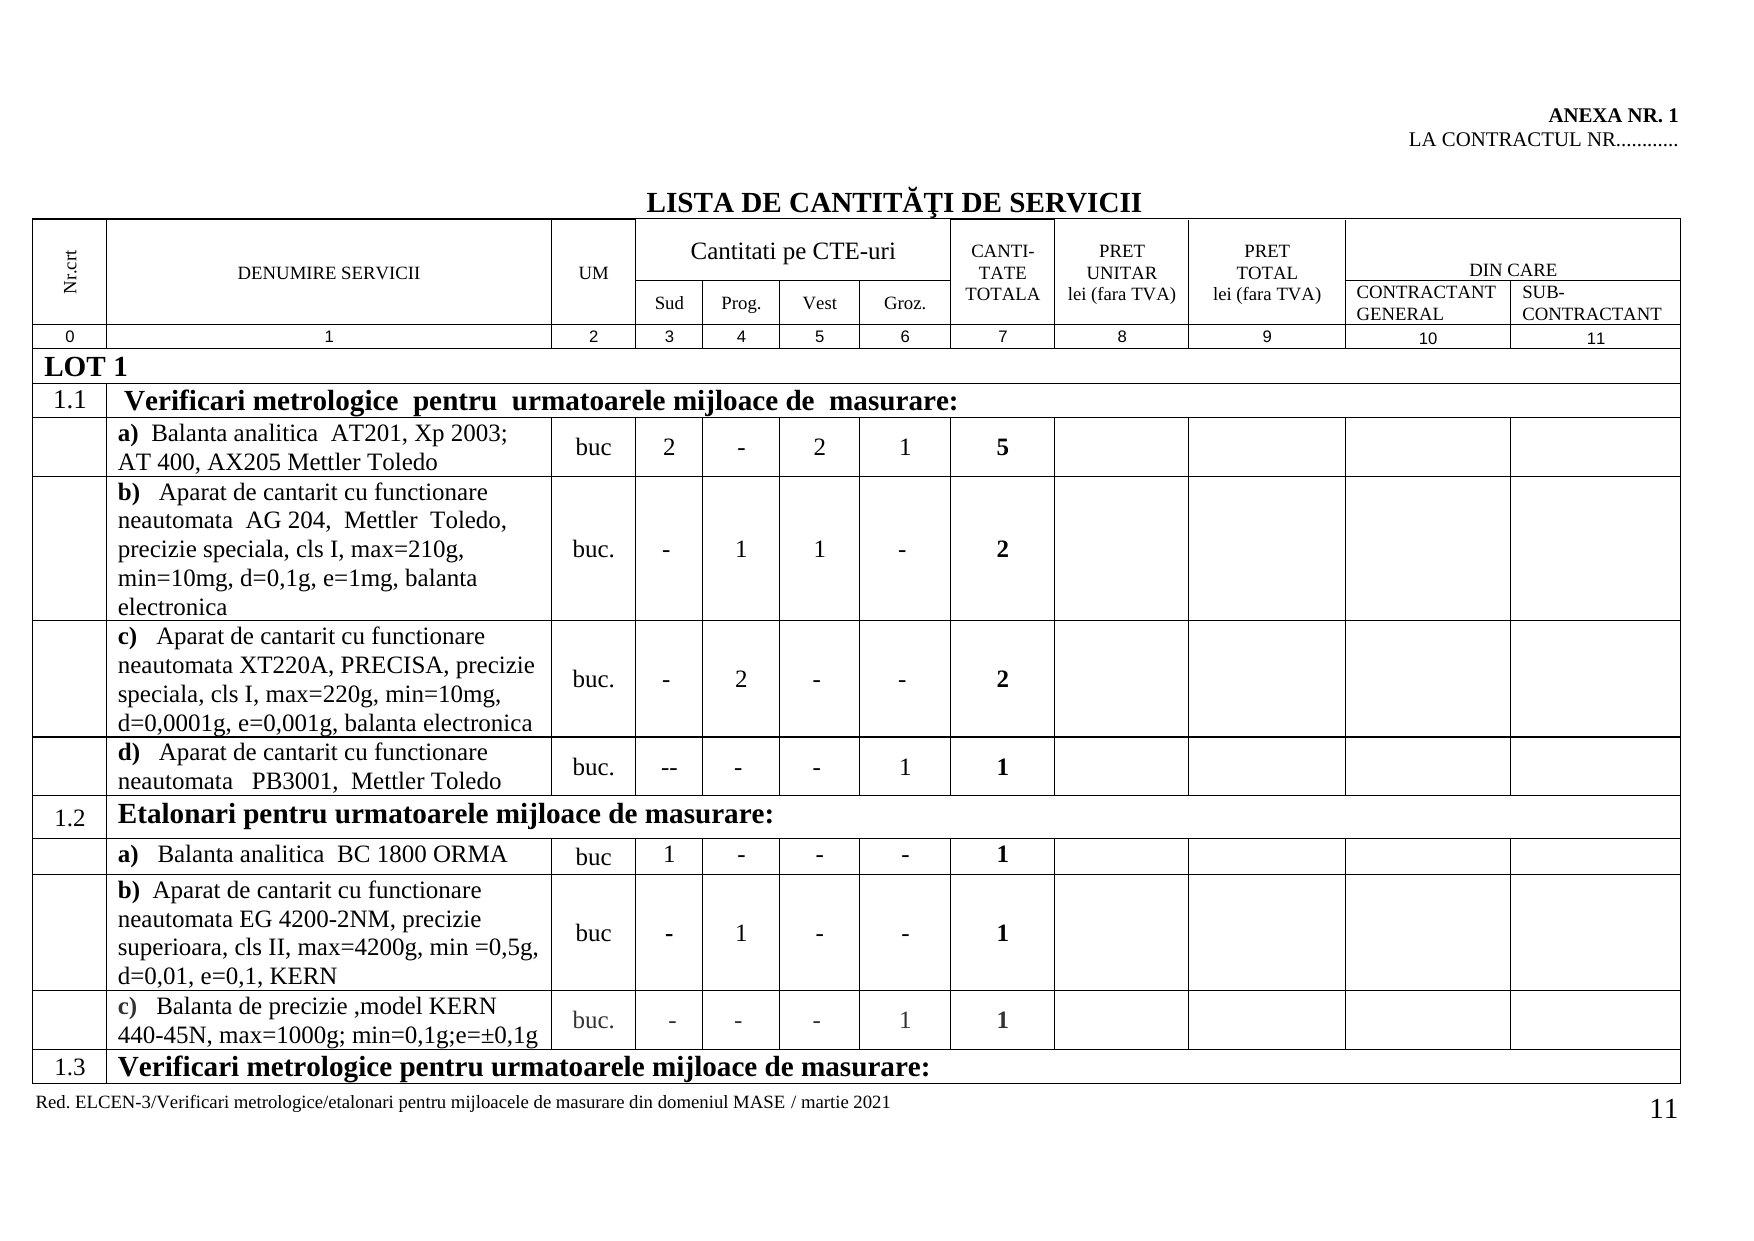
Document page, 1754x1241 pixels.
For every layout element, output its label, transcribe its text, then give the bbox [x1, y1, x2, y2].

table_cell [1511, 738, 1680, 795]
table_cell 1 [703, 875, 779, 990]
table_cell b) Aparat de cantarit cu functionare neautomata AG 204, Mettler Toledo, precizie speciala, cls I, max=210g, min=10mg, d=0,1g, e=1mg, balanta electronica [107, 477, 551, 620]
table_cell [1055, 839, 1188, 874]
table_cell 1 [703, 477, 779, 620]
table_cell a) Balanta analitica BC 1800 ORMA [107, 839, 551, 874]
table_cell SUB-CONTRACTANT [1511, 281, 1680, 324]
table_cell 1 [860, 991, 950, 1048]
table_cell 7 [951, 325, 1054, 348]
table_cell [1189, 418, 1345, 476]
table_header Nr.crt [33, 220, 106, 324]
table_cell 0 [33, 325, 106, 348]
table_cell [33, 875, 106, 990]
table_cell [1055, 991, 1188, 1048]
table_header Cantitati pe CTE-uri [636, 219, 950, 280]
table_cell 1 [636, 839, 702, 874]
table_cell [33, 839, 106, 874]
table_cell 5 [780, 325, 859, 348]
table_cell - [636, 477, 702, 620]
table_cell [1346, 839, 1510, 874]
table_cell 2 [780, 418, 859, 476]
table_cell -- [636, 738, 702, 795]
subtitle LISTA DE CANTITĂŢI DE SERVICII [35, 185, 1678, 218]
table_cell [1511, 477, 1680, 620]
table_cell - [780, 738, 859, 795]
table_cell 1 [107, 325, 551, 348]
table_cell b) Aparat de cantarit cu functionare neautomata EG 4200-2NM, precizie superioara, cls II, max=4200g, min =0,5g, d=0,01, e=0,1, KERN [107, 875, 551, 990]
table_cell Etalonari pentru urmatoarele mijloace de masurare: [107, 796, 1680, 838]
table_header PRET TOTAL lei (fara TVA) [1189, 219, 1345, 324]
table_cell [1189, 991, 1345, 1048]
table_cell CONTRACTANT GENERAL [1346, 281, 1510, 324]
table_cell 1.3 [33, 1050, 106, 1083]
table_cell 10 [1346, 325, 1510, 348]
table_cell [1346, 738, 1510, 795]
table_header UM [552, 220, 635, 324]
table_cell - [780, 621, 859, 736]
table_cell - [636, 991, 702, 1048]
table_cell [1346, 875, 1510, 990]
table_cell [33, 991, 106, 1048]
table_cell 9 [1189, 325, 1345, 348]
table_cell c) Balanta de precizie ,model KERN 440-45N, max=1000g; min=0,1g;e=±0,1g [107, 991, 551, 1048]
table_cell a) Balanta analitica AT201, Xp 2003; AT 400, AX205 Mettler Toledo [107, 418, 551, 476]
table_cell [1346, 477, 1510, 620]
table_cell 1 [860, 418, 950, 476]
table_cell [1511, 418, 1680, 476]
table_cell [1055, 738, 1188, 795]
table_cell 2 [951, 621, 1054, 736]
table_cell 1 [780, 477, 859, 620]
table_cell buc. [552, 477, 635, 620]
table_header DENUMIRE SERVICII [107, 220, 551, 324]
table_cell 5 [951, 418, 1054, 476]
table_cell [1511, 621, 1680, 736]
text ANEXA NR. 1 [35, 103, 1678, 127]
table_cell [1346, 621, 1510, 736]
table_header PRET UNITAR lei (fara TVA) [1055, 219, 1189, 324]
table_cell [33, 621, 106, 736]
table_cell [1189, 738, 1345, 795]
table_cell 2 [636, 418, 702, 476]
table_cell LOT 1 [33, 349, 1680, 382]
table_cell c) Aparat de cantarit cu functionare neautomata XT220A, PRECISA, precizie speciala, cls I, max=220g, min=10mg, d=0,0001g, e=0,001g, balanta electronica [107, 621, 551, 736]
table_cell - [780, 839, 859, 874]
table_cell 8 [1055, 325, 1188, 348]
table_cell 3 [636, 325, 702, 348]
table_cell [1346, 418, 1510, 476]
table_cell - [703, 991, 779, 1048]
table_cell Sud [636, 281, 702, 324]
table_cell [1055, 621, 1188, 736]
table_cell buc [552, 875, 635, 990]
table_header DIN CARE [1345, 219, 1680, 280]
table_cell [1511, 875, 1680, 990]
table_cell [33, 738, 106, 795]
table_cell [33, 477, 106, 620]
table_cell d) Aparat de cantarit cu functionare neautomata PB3001, Mettler Toledo [107, 738, 551, 795]
table_cell [1189, 875, 1345, 990]
table_cell - [860, 839, 950, 874]
table_cell - [860, 621, 950, 736]
table_cell Verificari metrologice pentru urmatoarele mijloace de masurare: [107, 384, 1680, 417]
table_cell buc. [552, 621, 635, 736]
table_cell [1055, 875, 1188, 990]
table_cell 1.1 [33, 384, 106, 417]
table_cell [33, 418, 106, 476]
table_cell 1 [951, 738, 1054, 795]
table_cell 1 [951, 839, 1054, 874]
table_cell 2 [703, 621, 779, 736]
table_cell 4 [703, 325, 779, 348]
table_cell 1 [951, 991, 1054, 1048]
table_cell 1 [860, 738, 950, 795]
table_cell - [780, 875, 859, 990]
table_cell [1511, 991, 1680, 1048]
table_cell - [860, 875, 950, 990]
table_cell [1346, 991, 1510, 1048]
table_cell [1189, 621, 1345, 736]
table_cell buc. [552, 991, 635, 1048]
table_cell - [703, 418, 779, 476]
table_cell [1189, 477, 1345, 620]
table_cell Verificari metrologice pentru urmatoarele mijloace de masurare: [107, 1050, 1680, 1083]
table_cell - [780, 991, 859, 1048]
table_cell [1055, 477, 1188, 620]
table_cell 11 [1511, 325, 1680, 348]
table_cell 2 [951, 477, 1054, 620]
table_cell buc. [552, 738, 635, 795]
table_cell 6 [860, 325, 950, 348]
table_cell - [636, 621, 702, 736]
table_cell Groz. [860, 281, 950, 324]
table_cell - [703, 738, 779, 795]
table_header CANTI- TATE TOTALA [951, 220, 1054, 324]
table_cell Prog. [703, 281, 779, 324]
table_cell - [636, 875, 702, 990]
table_cell - [860, 477, 950, 620]
table_cell buc [552, 839, 635, 874]
table_cell 1.2 [33, 796, 106, 838]
table_cell [1055, 418, 1188, 476]
table_cell 1 [951, 875, 1054, 990]
table_cell 2 [552, 325, 635, 348]
table_cell Vest [780, 281, 859, 324]
table_cell [1511, 839, 1680, 874]
text LA CONTRACTUL NR............ [35, 127, 1678, 151]
table_cell [1189, 839, 1345, 874]
table_cell - [703, 839, 779, 874]
table_cell buc [552, 418, 635, 476]
